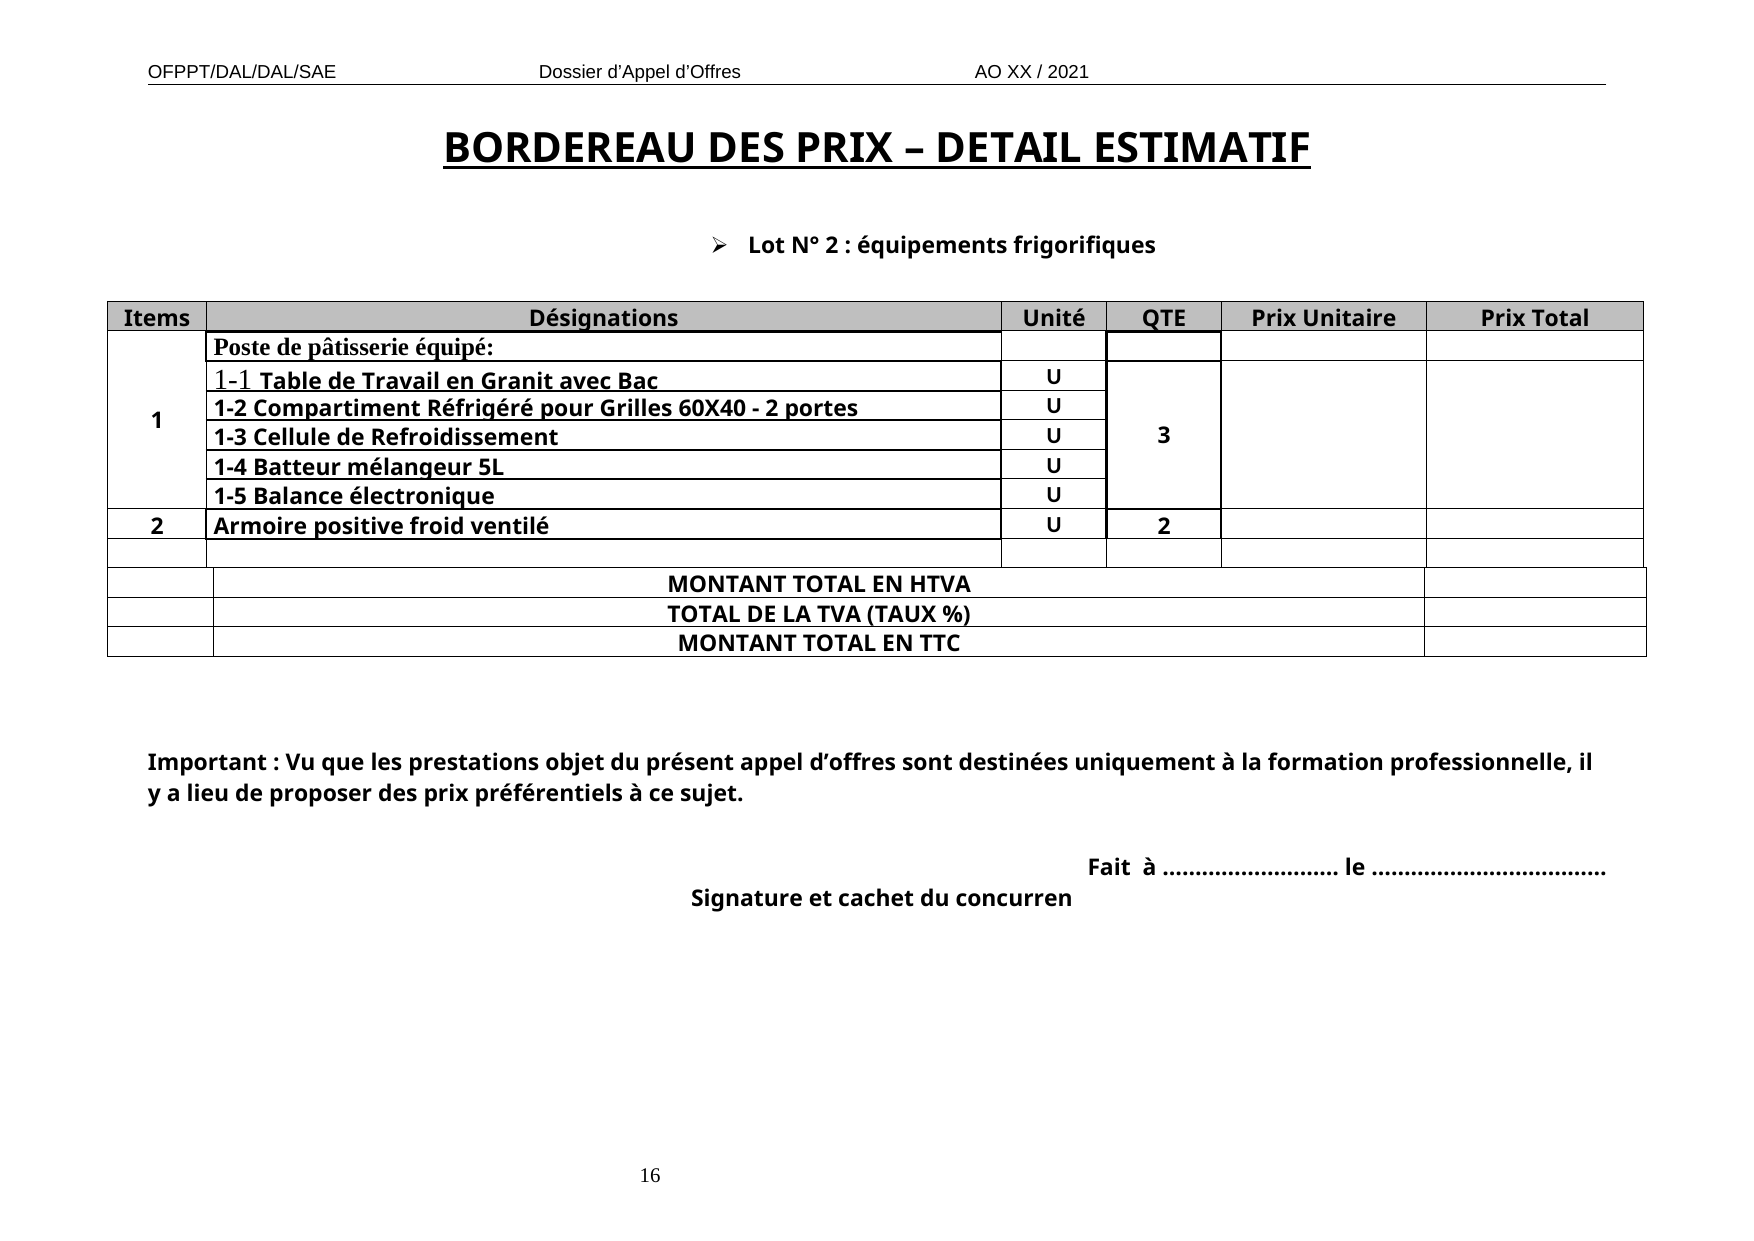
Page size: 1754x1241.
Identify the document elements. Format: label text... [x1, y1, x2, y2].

table_cell [108, 627, 213, 656]
table_cell U [1002, 479, 1105, 508]
table_cell [1002, 331, 1105, 360]
table_cell [207, 540, 1001, 567]
table_cell 1 [108, 331, 206, 508]
table_cell [1108, 333, 1220, 360]
table_cell 1-2 Compartiment Réfrigéré pour Grilles 60X40 - 2 portes [207, 392, 1000, 419]
table_cell [1427, 539, 1643, 567]
table_cell MONTANT TOTAL EN HTVA [214, 568, 1424, 597]
list Lot N° 2 : équipements frigorifiques [260, 229, 1606, 260]
table_cell 1-5 Balance électronique [207, 480, 1000, 508]
text BORDEREAU DES PRIX – DETAIL ESTIMATIF [148, 118, 1606, 175]
table_header QTE [1107, 302, 1221, 330]
table_cell 1-1 Table de Travail en Granit avec Bac [207, 362, 1000, 389]
table_header Prix Total En HTVA En chiffre [1427, 302, 1643, 330]
table_header Prix Unitaire En HTVA En chiffre [1222, 302, 1426, 330]
table_cell [1002, 539, 1106, 567]
table_cell TOTAL DE LA TVA (TAUX %) [214, 598, 1424, 626]
table_header Désignations [207, 302, 1001, 330]
table_cell Armoire positive froid ventilé [207, 510, 1000, 537]
table_cell 2 [108, 509, 205, 537]
table_cell 3 [1108, 362, 1220, 508]
table_cell 1-4 Batteur mélangeur 5L [207, 451, 1000, 478]
table_cell 1-3 Cellule de Refroidissement [207, 421, 1000, 449]
table_cell [1427, 331, 1643, 360]
table_cell [1222, 361, 1426, 508]
table_cell Poste de pâtisserie équipé: [207, 333, 1001, 360]
table_cell MONTANT TOTAL EN TTC [214, 627, 1424, 656]
table_cell [1107, 539, 1221, 567]
table_cell U [1002, 391, 1105, 419]
table_cell [1425, 568, 1646, 597]
table_cell [1427, 509, 1643, 537]
table_cell [1425, 627, 1646, 656]
table_cell [1222, 331, 1426, 360]
table_cell [1425, 598, 1646, 626]
table_cell [1427, 361, 1643, 508]
text Signature et cachet du concurren [148, 882, 1606, 914]
table_header Unité [1002, 302, 1106, 330]
table_cell U [1002, 450, 1105, 478]
text Fait à ……………………… le ……………………………… [148, 851, 1606, 882]
table_cell [108, 598, 213, 626]
table_cell [1222, 509, 1426, 537]
table_cell [108, 539, 206, 567]
table_header Items N° [108, 302, 206, 330]
table_cell 2 [1108, 510, 1220, 537]
text Important : Vu que les prestations objet du présent appel d’offres sont destinées uniquement à la formation professionnelle, il y a lieu de proposer des prix préférentiels à ce sujet. [148, 746, 1606, 808]
table_cell U [1002, 509, 1105, 537]
table_cell U [1002, 361, 1105, 389]
table_cell U [1002, 420, 1105, 449]
table_cell [1222, 539, 1426, 567]
table_cell [108, 568, 213, 597]
